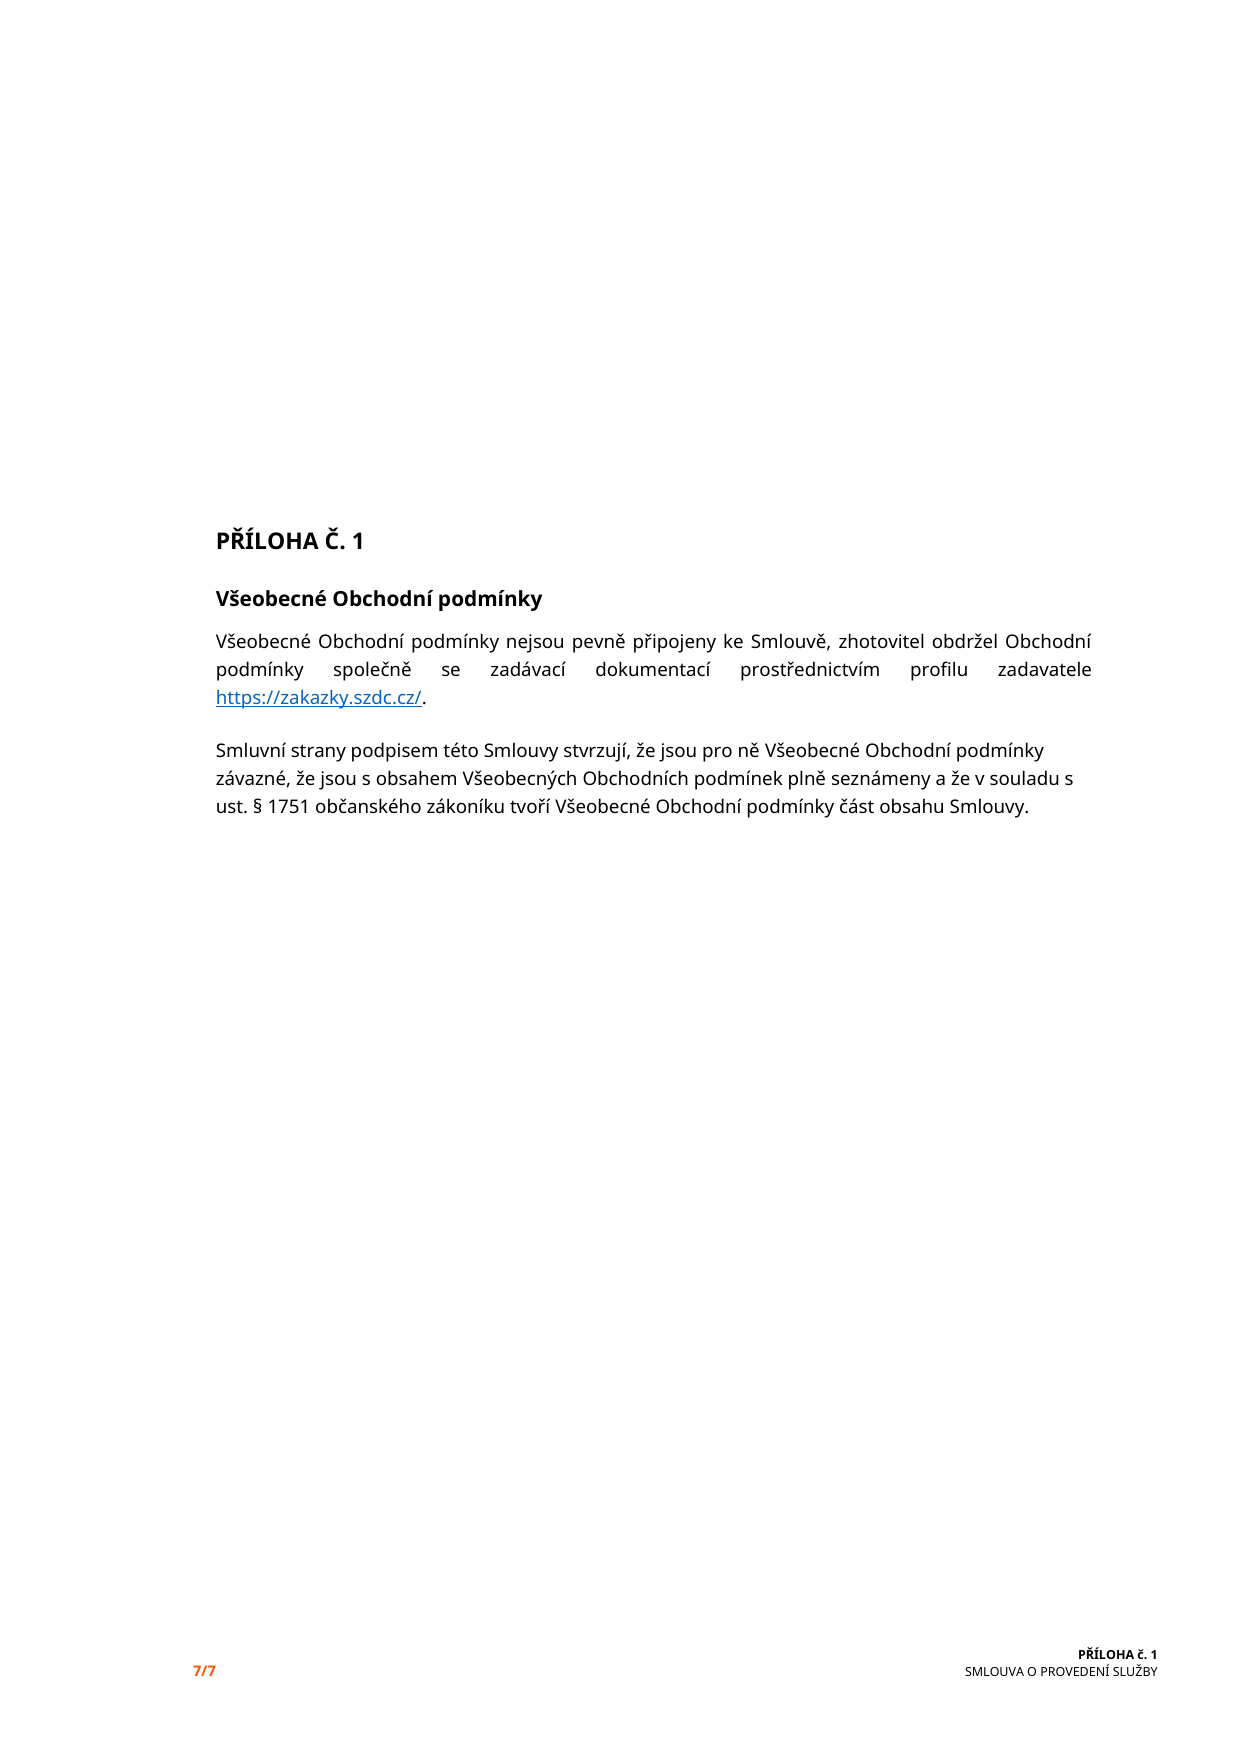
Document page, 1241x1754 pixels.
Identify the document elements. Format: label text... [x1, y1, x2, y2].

text Všeobecné Obchodní podmínky nejsou pevně připojeny ke Smlouvě, zhotovitel obdržel Obchodní podmínky společně se zadávací dokumentací prostřednictvím profilu zadavatele https://zakazky.szdc.cz/. [216, 628, 1093, 710]
text Smluvní strany podpisem této Smlouvy stvrzují, že jsou pro ně Všeobecné Obchodní podmínky závazné, že jsou s obsahem Všeobecných Obchodních podmínek plně seznámeny a že v souladu s ust. § 1751 občanského zákoníku tvoří Všeobecné Obchodní podmínky část obsahu Smlouvy. [216, 737, 1093, 819]
text Všeobecné Obchodní podmínky [216, 584, 1093, 613]
text Příloha č. 1 [216, 525, 1093, 556]
